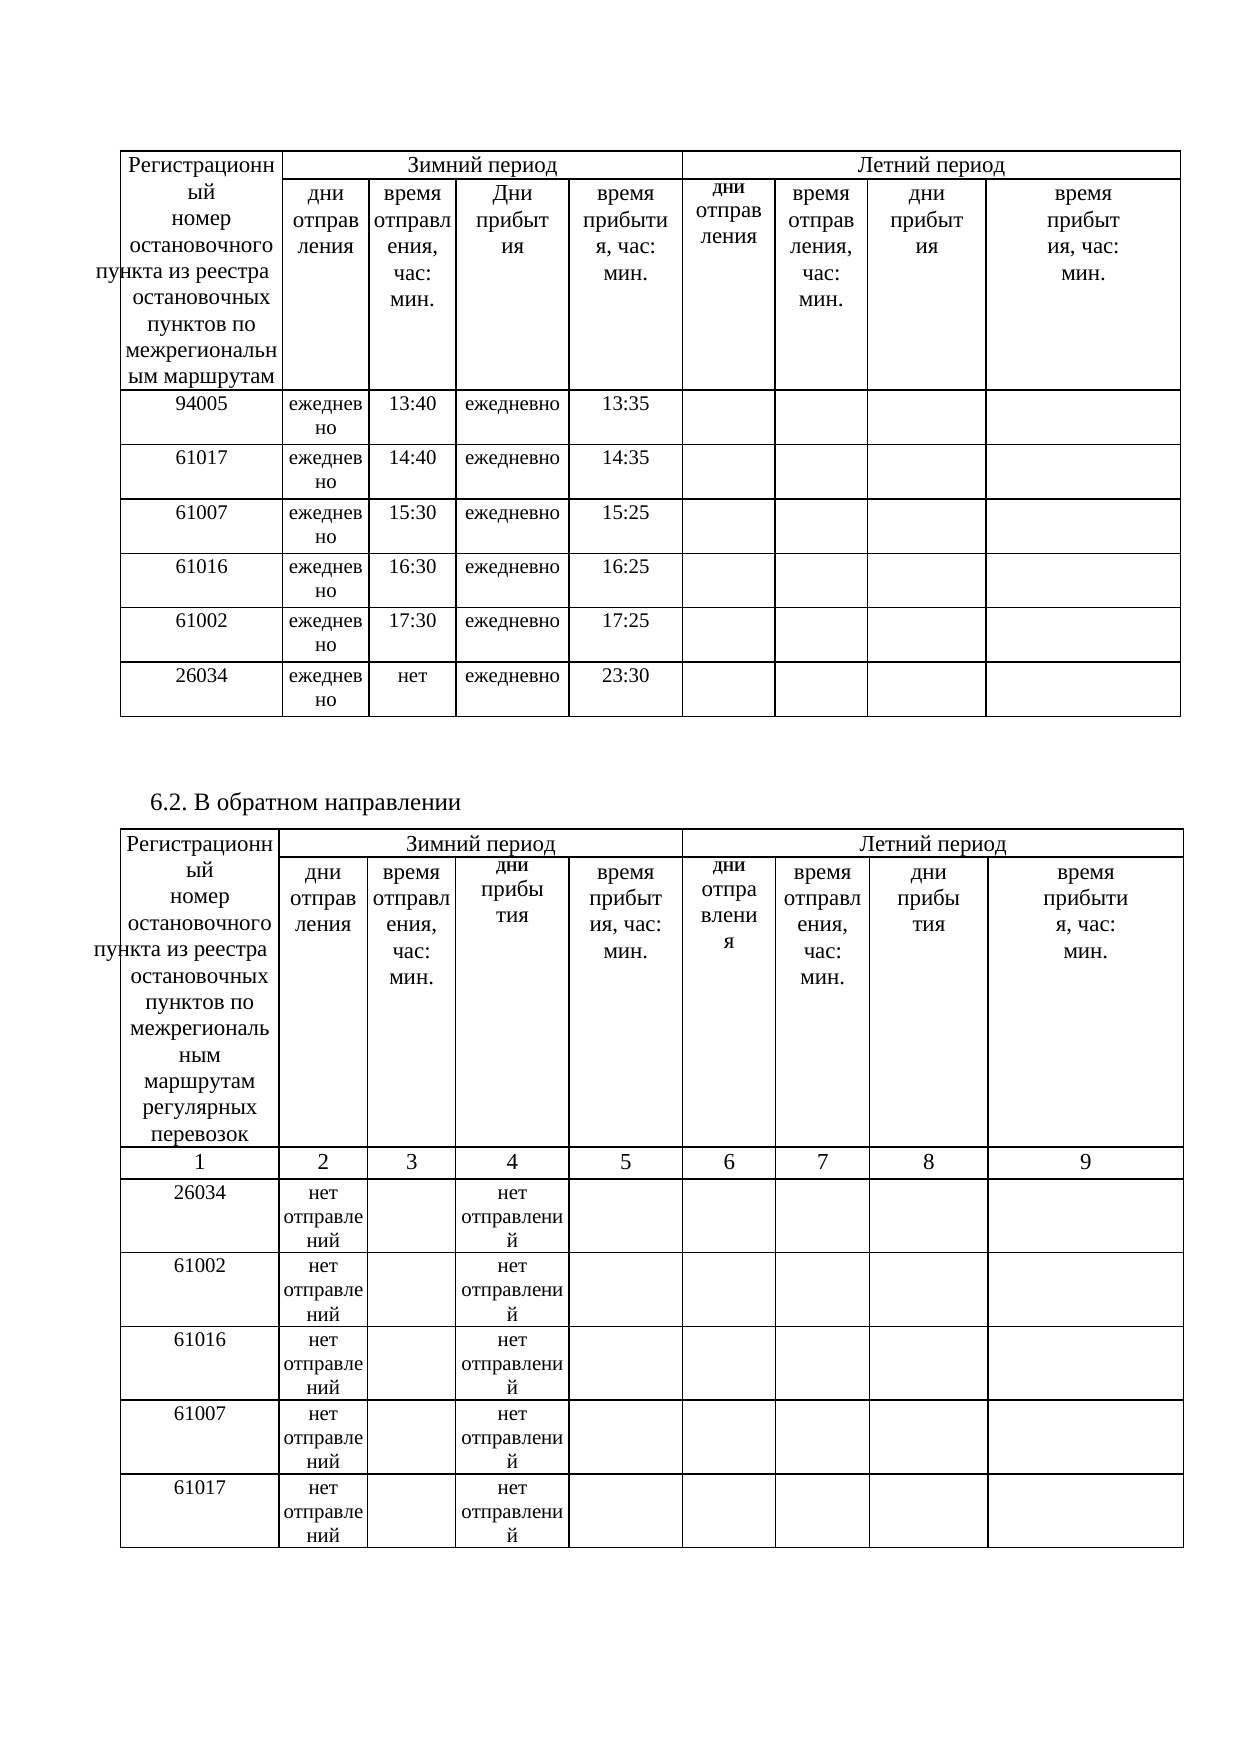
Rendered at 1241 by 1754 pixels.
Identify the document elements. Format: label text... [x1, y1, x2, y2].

table_cell нет отправлений [456, 1401, 568, 1473]
table_cell ежедневно [457, 608, 568, 661]
table_header Зимний период [280, 830, 682, 856]
table_cell [987, 554, 1180, 607]
table_cell [870, 1327, 987, 1399]
table_cell [683, 445, 774, 498]
table_cell 61016 [121, 1327, 278, 1399]
table_cell время отправл ения, час: мин. [776, 858, 869, 1146]
table_cell [368, 1327, 455, 1399]
table_cell 14:35 [570, 445, 682, 498]
table_cell нет отправлений [456, 1253, 568, 1326]
table_cell [683, 1327, 775, 1399]
table_cell нет [370, 663, 455, 716]
table_cell 23:30 [570, 663, 682, 716]
table_cell ежедневно [457, 554, 568, 607]
table_cell [776, 1401, 869, 1473]
table_cell 61002 [121, 1253, 278, 1326]
table_cell 26034 [121, 1180, 278, 1252]
table_cell нет отправлений [280, 1253, 367, 1326]
table_cell 61017 [121, 1475, 278, 1547]
table_cell [868, 391, 985, 444]
table_cell 6 [683, 1148, 775, 1178]
table_cell 2 [280, 1148, 367, 1178]
table_cell 61007 [121, 500, 282, 552]
table_cell [987, 663, 1180, 716]
table_cell 61007 [121, 1401, 278, 1473]
table_cell 13:40 [370, 391, 455, 444]
table_cell 14:40 [370, 445, 455, 498]
table_cell время отправл ения, час: мин. [370, 180, 455, 389]
table_cell [989, 1401, 1183, 1473]
table_cell нет отправлений [280, 1180, 367, 1252]
table_cell 7 [776, 1148, 869, 1178]
table_cell [870, 1475, 987, 1547]
table_cell ежедневно [283, 500, 368, 552]
table_cell [683, 1180, 775, 1252]
table_cell [776, 500, 867, 552]
table_cell [683, 500, 774, 552]
table_cell Дни прибыт ия [457, 180, 568, 389]
table_cell [776, 391, 867, 444]
table_cell [868, 608, 985, 661]
table_cell [570, 1401, 682, 1473]
table_cell ежедневно [457, 445, 568, 498]
table_cell дни отправ ления [283, 180, 368, 389]
table_cell [989, 1180, 1183, 1252]
table_cell 94005 [121, 391, 282, 444]
table_cell [368, 1475, 455, 1547]
table_cell ежедневно [457, 391, 568, 444]
table_cell [868, 500, 985, 552]
table_cell [870, 1401, 987, 1473]
table_cell 13:35 [570, 391, 682, 444]
table_cell ежедневно [457, 663, 568, 716]
table_cell нет отправлений [280, 1401, 367, 1473]
table_cell ДНИ отправ ления [683, 180, 774, 389]
table_cell [683, 663, 774, 716]
table_cell ежедневно [283, 663, 368, 716]
table_cell ежедневно [283, 608, 368, 661]
table_cell [570, 1475, 682, 1547]
table_cell [776, 445, 867, 498]
table_cell ежедневно [283, 391, 368, 444]
table_cell [989, 1327, 1183, 1399]
table_cell 15:30 [370, 500, 455, 552]
table_cell 3 [368, 1148, 455, 1178]
table_cell 5 [570, 1148, 682, 1178]
table_cell [683, 554, 774, 607]
table_cell [683, 1253, 775, 1326]
table_cell время прибыти я, час: мин. [989, 858, 1183, 1146]
table_cell [987, 445, 1180, 498]
table_cell ежедневно [283, 554, 368, 607]
table_cell 61017 [121, 445, 282, 498]
table_cell 1 [121, 1148, 278, 1178]
table_cell [683, 608, 774, 661]
table_cell нет отправлений [280, 1475, 367, 1547]
table_cell 16:30 [370, 554, 455, 607]
table_cell ежедневно [283, 445, 368, 498]
table_cell [776, 1180, 869, 1252]
table_cell время прибыт ия, час: мин. [987, 180, 1180, 389]
table_cell [987, 500, 1180, 552]
table_cell [683, 391, 774, 444]
table_cell [870, 1253, 987, 1326]
table_cell 61016 [121, 554, 282, 607]
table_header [121, 152, 282, 389]
table_cell [368, 1253, 455, 1326]
table_cell [868, 554, 985, 607]
text 6.2. В обратном направлении [150, 787, 1090, 816]
table_cell [987, 391, 1180, 444]
table_cell 9 [989, 1148, 1183, 1178]
table_cell нет отправлений [456, 1327, 568, 1399]
table_cell [683, 1401, 775, 1473]
table_cell [570, 1180, 682, 1252]
table_cell 17:30 [370, 608, 455, 661]
table_cell [368, 1401, 455, 1473]
table_cell [776, 608, 867, 661]
table_cell [776, 1475, 869, 1547]
table_cell [868, 663, 985, 716]
table_cell 8 [870, 1148, 987, 1178]
table_cell 16:25 [570, 554, 682, 607]
table_cell [989, 1475, 1183, 1547]
table_cell нет отправлений [280, 1327, 367, 1399]
table_cell [776, 1327, 869, 1399]
table_cell 15:25 [570, 500, 682, 552]
table_header Летний период [683, 830, 1183, 856]
table_cell время прибыт ия, час: мин. [570, 858, 682, 1146]
table_cell время отправл ения, час: мин. [368, 858, 455, 1146]
table_cell 26034 [121, 663, 282, 716]
table_cell 61002 [121, 608, 282, 661]
table_cell 4 [456, 1148, 568, 1178]
table_cell [570, 1253, 682, 1326]
table_cell [987, 608, 1180, 661]
table_cell [683, 1475, 775, 1547]
table_cell нет отправлений [456, 1180, 568, 1252]
table_cell [776, 1253, 869, 1326]
table_cell ДНИ прибы тия [456, 858, 568, 1146]
table_cell [368, 1180, 455, 1252]
table_cell ежедневно [457, 500, 568, 552]
table_cell 17:25 [570, 608, 682, 661]
table_cell дни отправ ления [280, 858, 367, 1146]
table_cell [989, 1253, 1183, 1326]
table_cell время прибыти я, час: мин. [570, 180, 682, 389]
table_cell ДНИ отпра влени я [683, 858, 775, 1146]
table_header Летний период [683, 152, 1180, 178]
table_cell нет отправлений [456, 1475, 568, 1547]
table_cell [870, 1180, 987, 1252]
table_cell дни прибыт ия [868, 180, 985, 389]
table_header Регистрационный номер остановочного пункта из реестра остановочных пунктов по межрегиональным маршрутам регулярных перевозок [121, 830, 278, 1146]
table_cell [776, 663, 867, 716]
table_cell дни прибы тия [870, 858, 987, 1146]
table_header Зимний период [283, 152, 682, 178]
table_cell [868, 445, 985, 498]
table_cell [570, 1327, 682, 1399]
table_cell [776, 554, 867, 607]
table_cell время отправ ления, час: мин. [776, 180, 867, 389]
